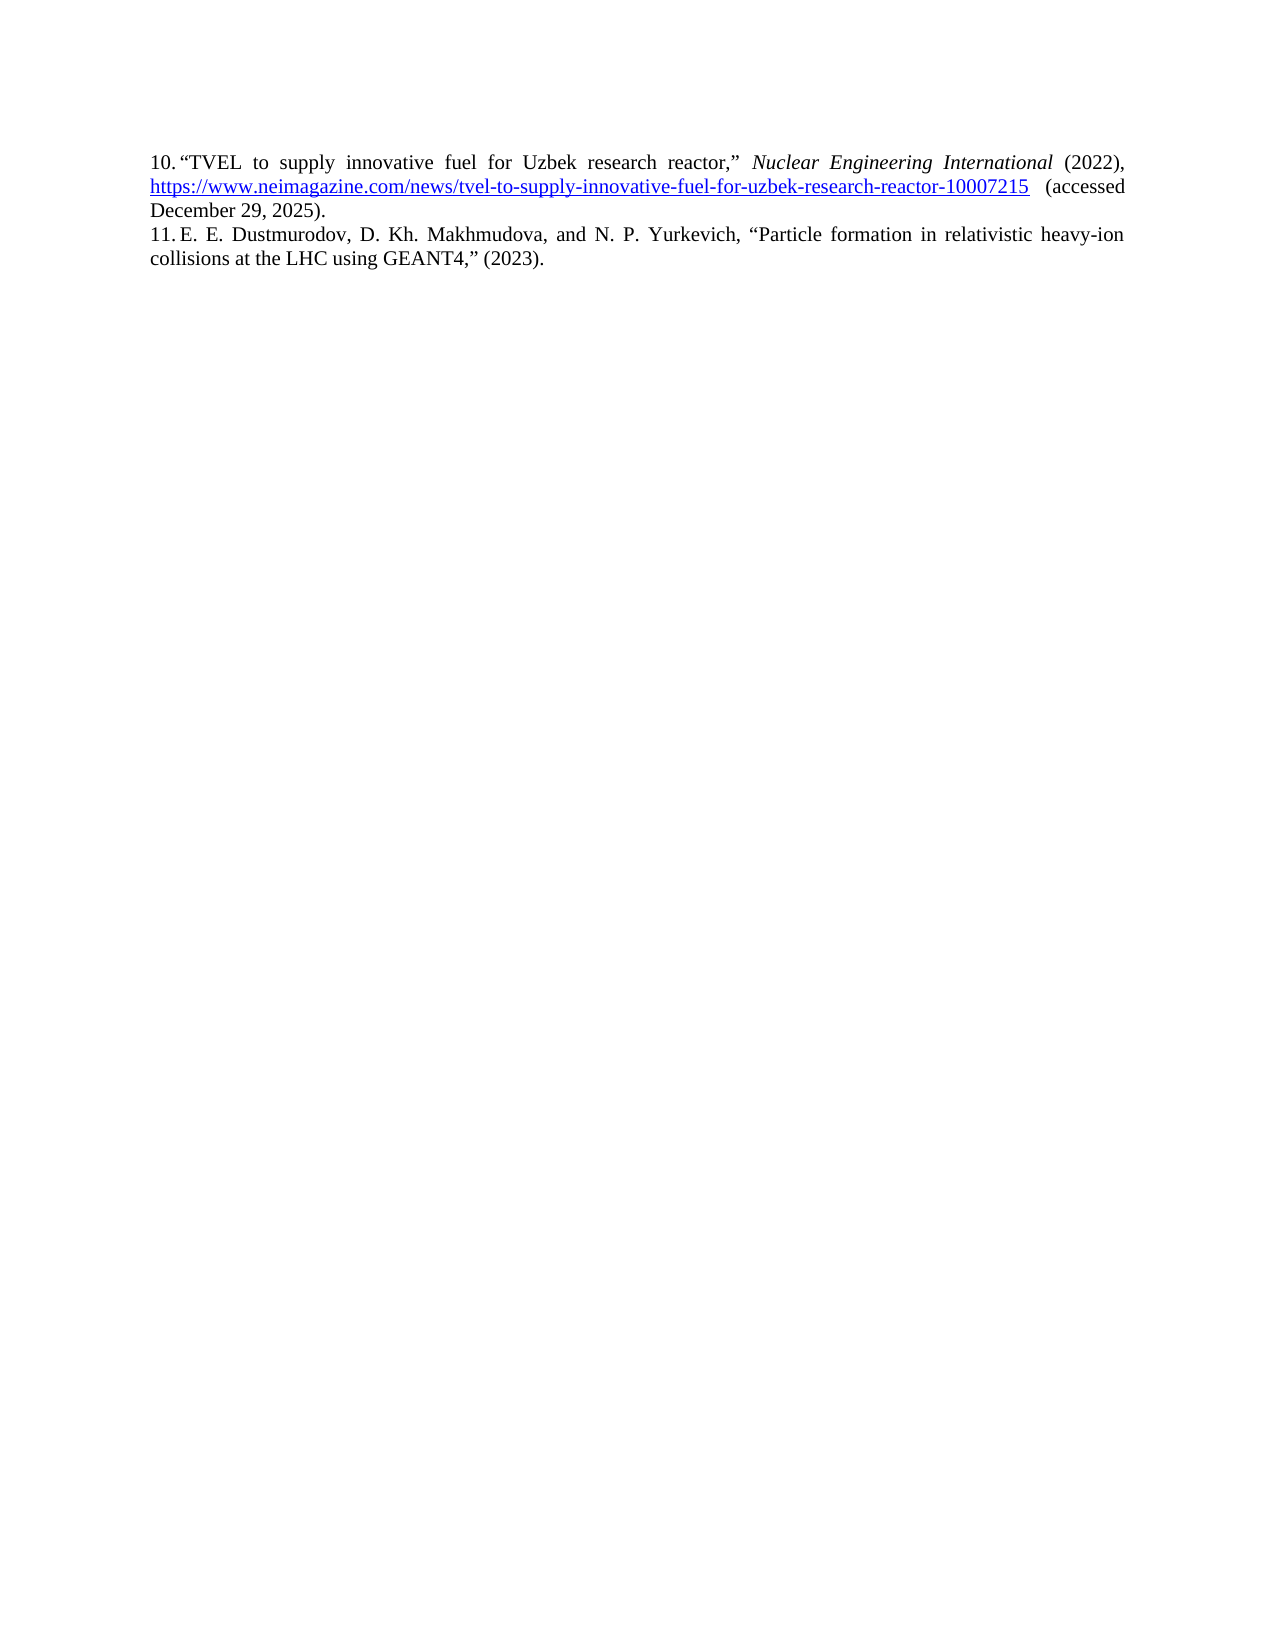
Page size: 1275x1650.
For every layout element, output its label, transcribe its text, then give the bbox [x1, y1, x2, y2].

list “TVEL to supply innovative fuel for Uzbek research reactor,” Nuclear Engineering International (2022), https://www.neimagazine.com/news/tvel-to-supply-innovative-fuel-for-uzbek-research-reactor-10007215 (accessed December 29, 2025). [150, 150, 1125, 222]
list E. E. Dustmurodov, D. Kh. Makhmudova, and N. P. Yurkevich, “Particle formation in relativistic heavy-ion collisions at the LHC using GEANT4,” (2023). [150, 222, 1125, 270]
